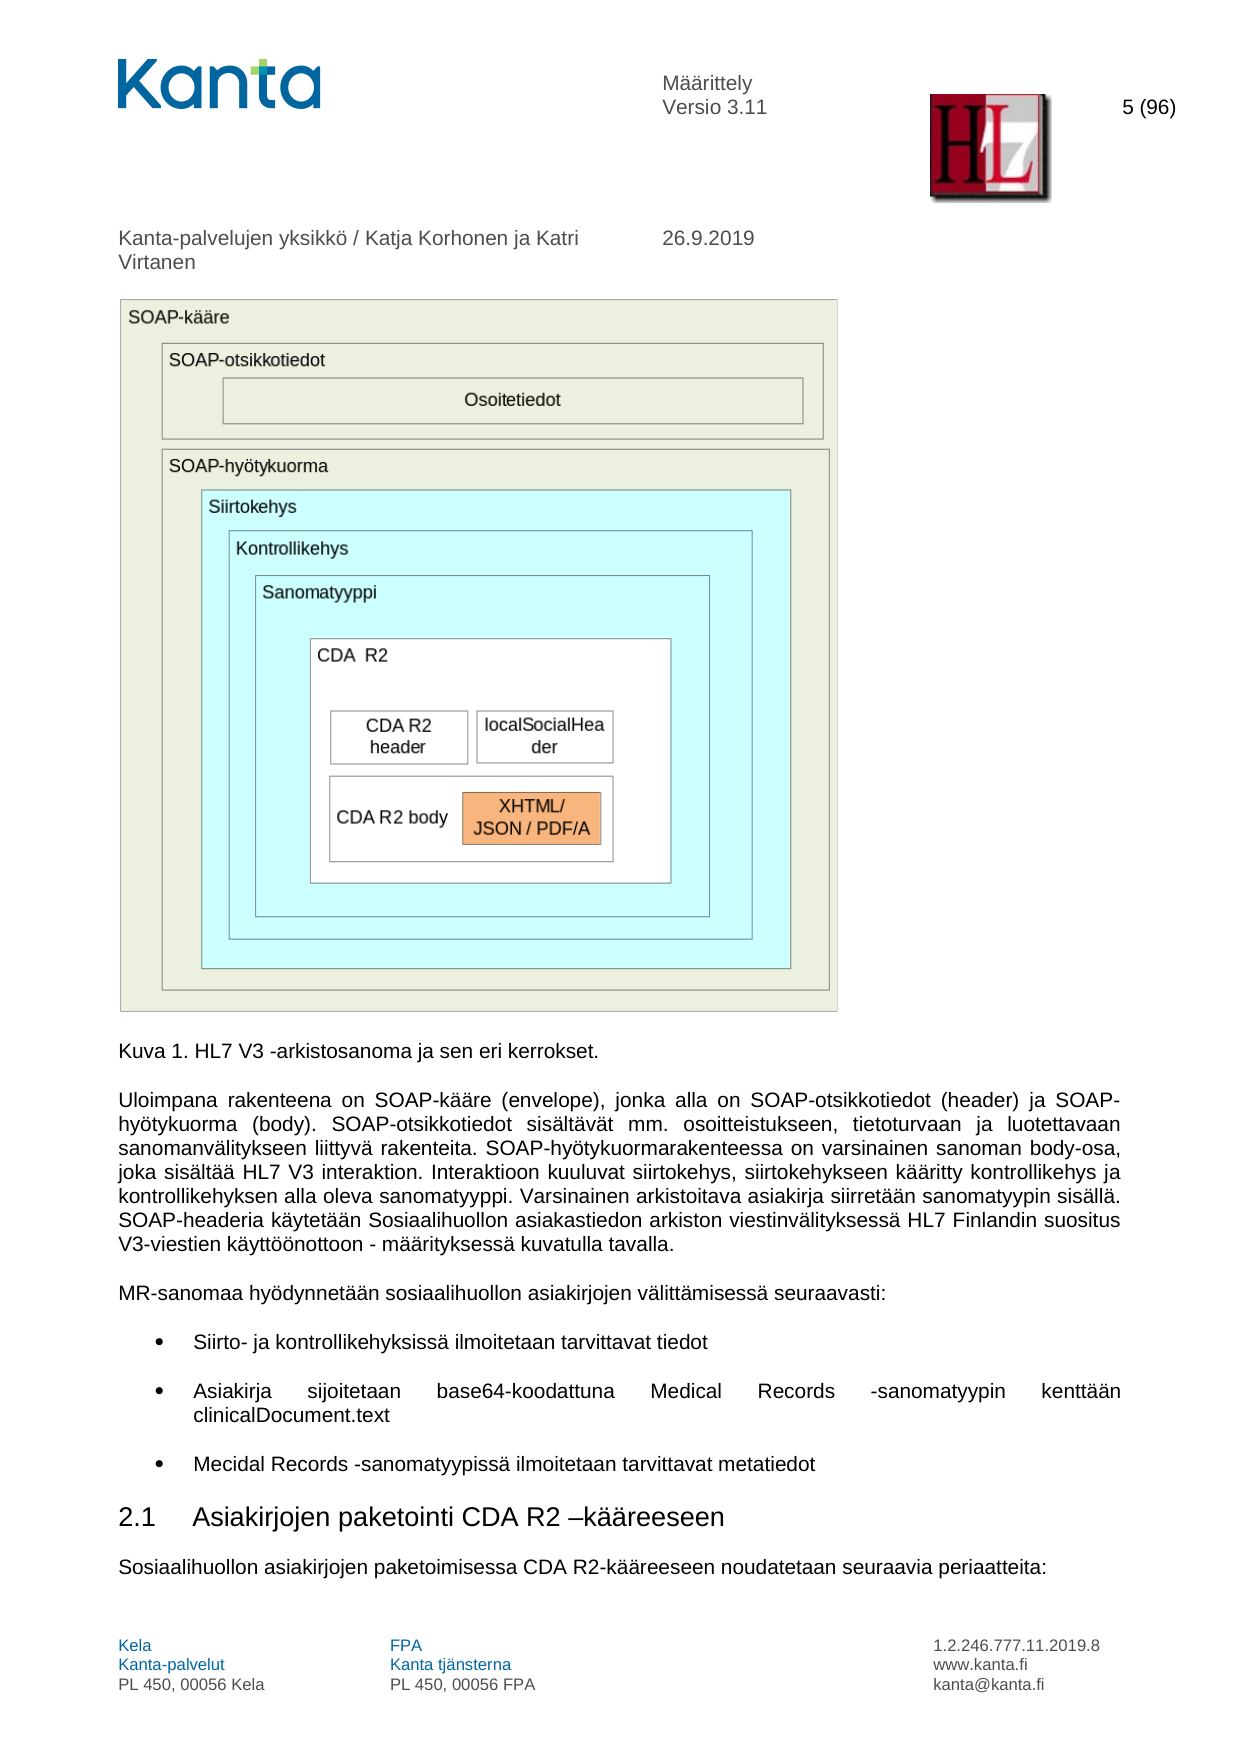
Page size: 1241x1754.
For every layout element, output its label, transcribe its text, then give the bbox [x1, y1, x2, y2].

list Siirto- ja kontrollikehyksissä ilmoitetaan tarvittavat tiedot [156, 1329, 1122, 1353]
text Kuva 1. HL7 V3 -arkistosanoma ja sen eri kerrokset. [118, 1039, 1122, 1063]
subtitle Asiakirjojen paketointi CDA R2 –kääreeseen [118, 1501, 1122, 1532]
text Sosiaalihuollon asiakirjojen paketoimisessa CDA R2-kääreeseen noudatetaan seuraavia periaatteita: [118, 1555, 1122, 1579]
text MR-sanomaa hyödynnetään sosiaalihuollon asiakirjojen välittämisessä seuraavasti: [118, 1281, 1122, 1304]
list Mecidal Records -sanomatyypissä ilmoitetaan tarvittavat metatiedot [156, 1452, 1122, 1476]
list Asiakirja sijoitetaan base64-koodattuna Medical Records -sanomatyypin kenttään clinicalDocument.text [156, 1378, 1122, 1427]
text Uloimpana rakenteena on SOAP-kääre (envelope), jonka alla on SOAP-otsikkotiedot (header) ja SOAP-hyötykuorma (body). SOAP-otsikkotiedot sisältävät mm. osoitteistukseen, tietoturvaan ja luotettavaan sanomanvälitykseen liittyvä rakenteita. SOAP-hyötykuormarakenteessa on varsinainen sanoman body-osa, joka sisältää HL7 V3 interaktion. Interaktioon kuuluvat siirtokehys, siirtokehykseen kääritty kontrollikehys ja kontrollikehyksen alla oleva sanomatyyppi. Varsinainen arkistoitava asiakirja siirretään sanomatyypin sisällä. SOAP-headeria käytetään Sosiaalihuollon asiakastiedon arkiston viestinvälityksessä HL7 Finlandin suositus V3-viestien käyttöönottoon - määrityksessä kuvatulla tavalla. [118, 1088, 1122, 1256]
picture [930, 94, 1053, 203]
picture [118, 59, 321, 109]
